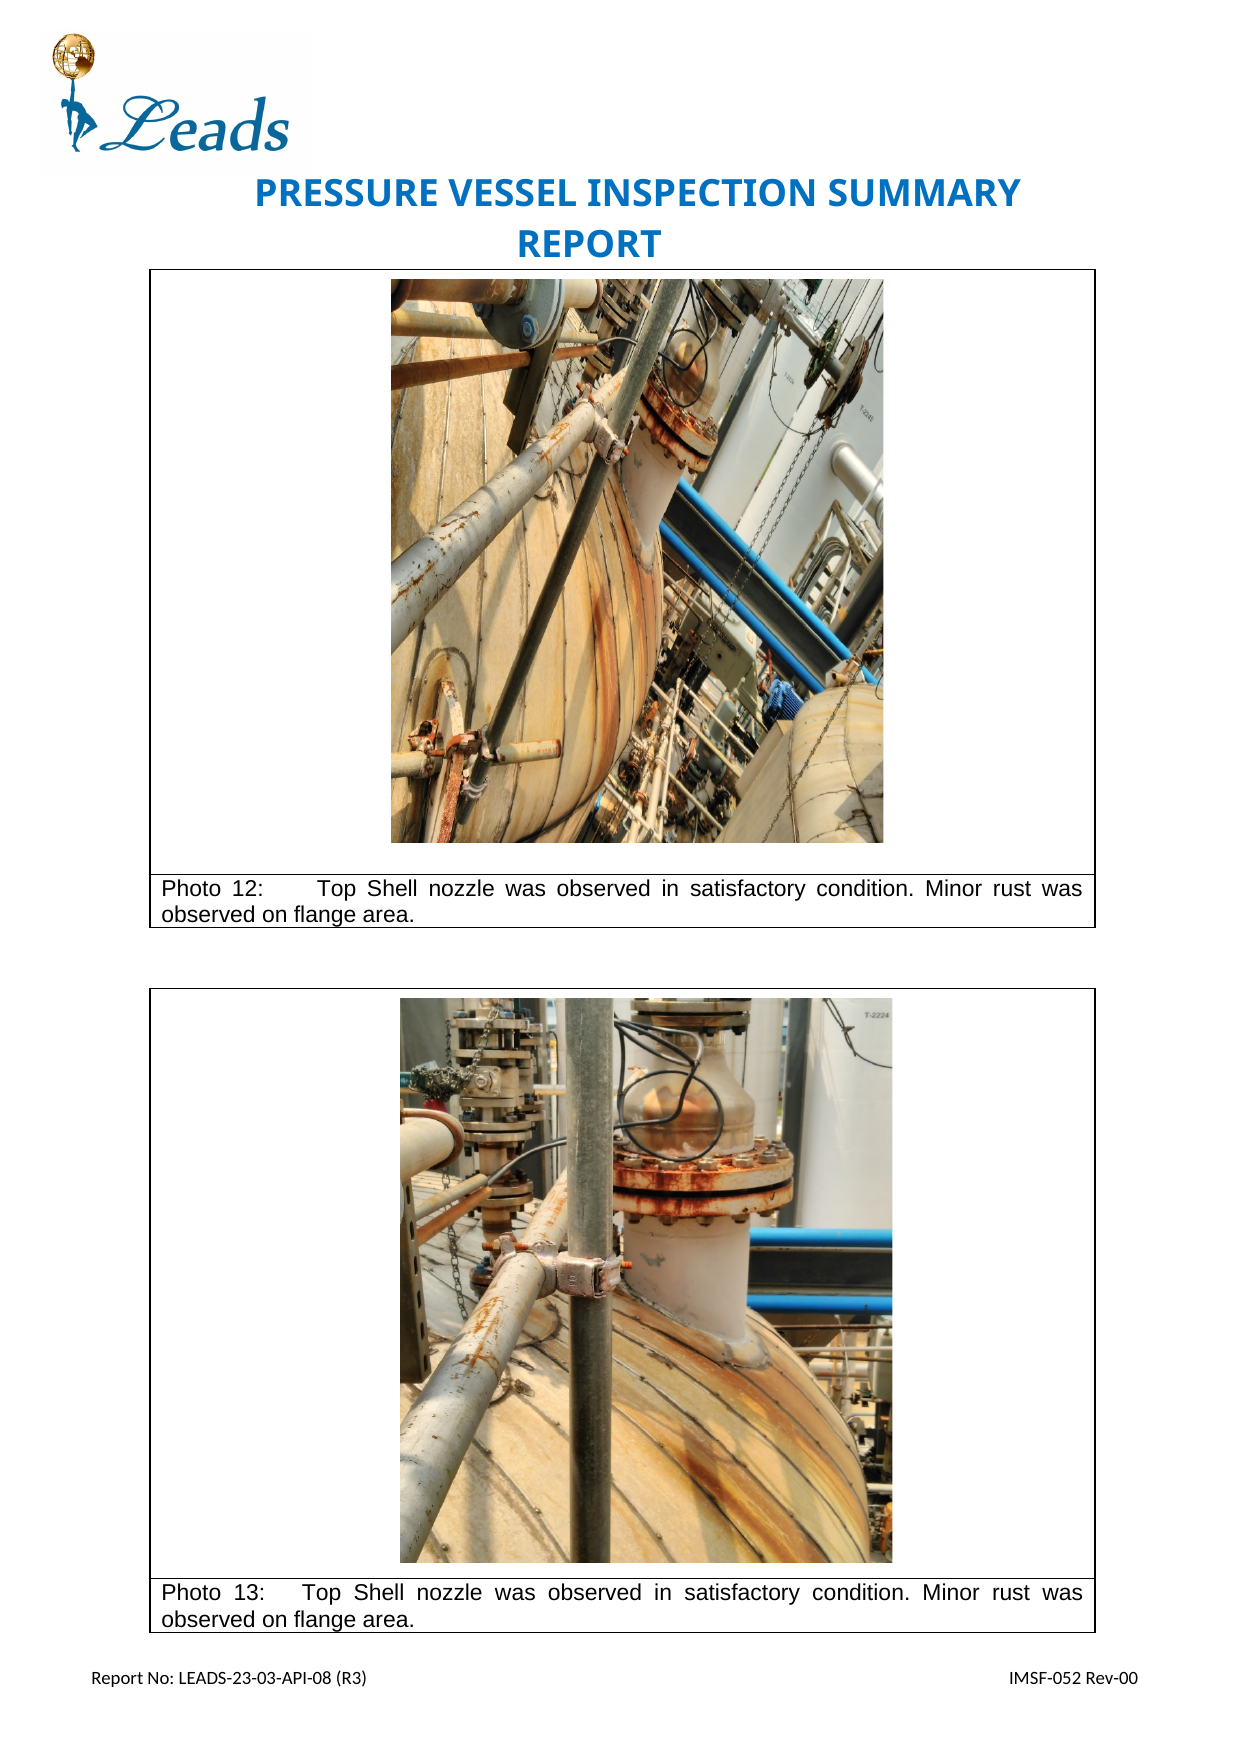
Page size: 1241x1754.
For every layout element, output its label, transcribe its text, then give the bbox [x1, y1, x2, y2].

table_cell Photo 13: Top Shell nozzle was observed in satisfactory condition. Minor rust was observed on flange area. [151, 1579, 1094, 1632]
picture [391, 279, 884, 843]
table_cell Photo 12: Top Shell nozzle was observed in satisfactory condition. Minor rust was observed on flange area. [151, 875, 1094, 927]
picture [37, 29, 314, 174]
picture [400, 998, 893, 1563]
table_header [151, 989, 1094, 1578]
table_cell [151, 270, 1094, 873]
